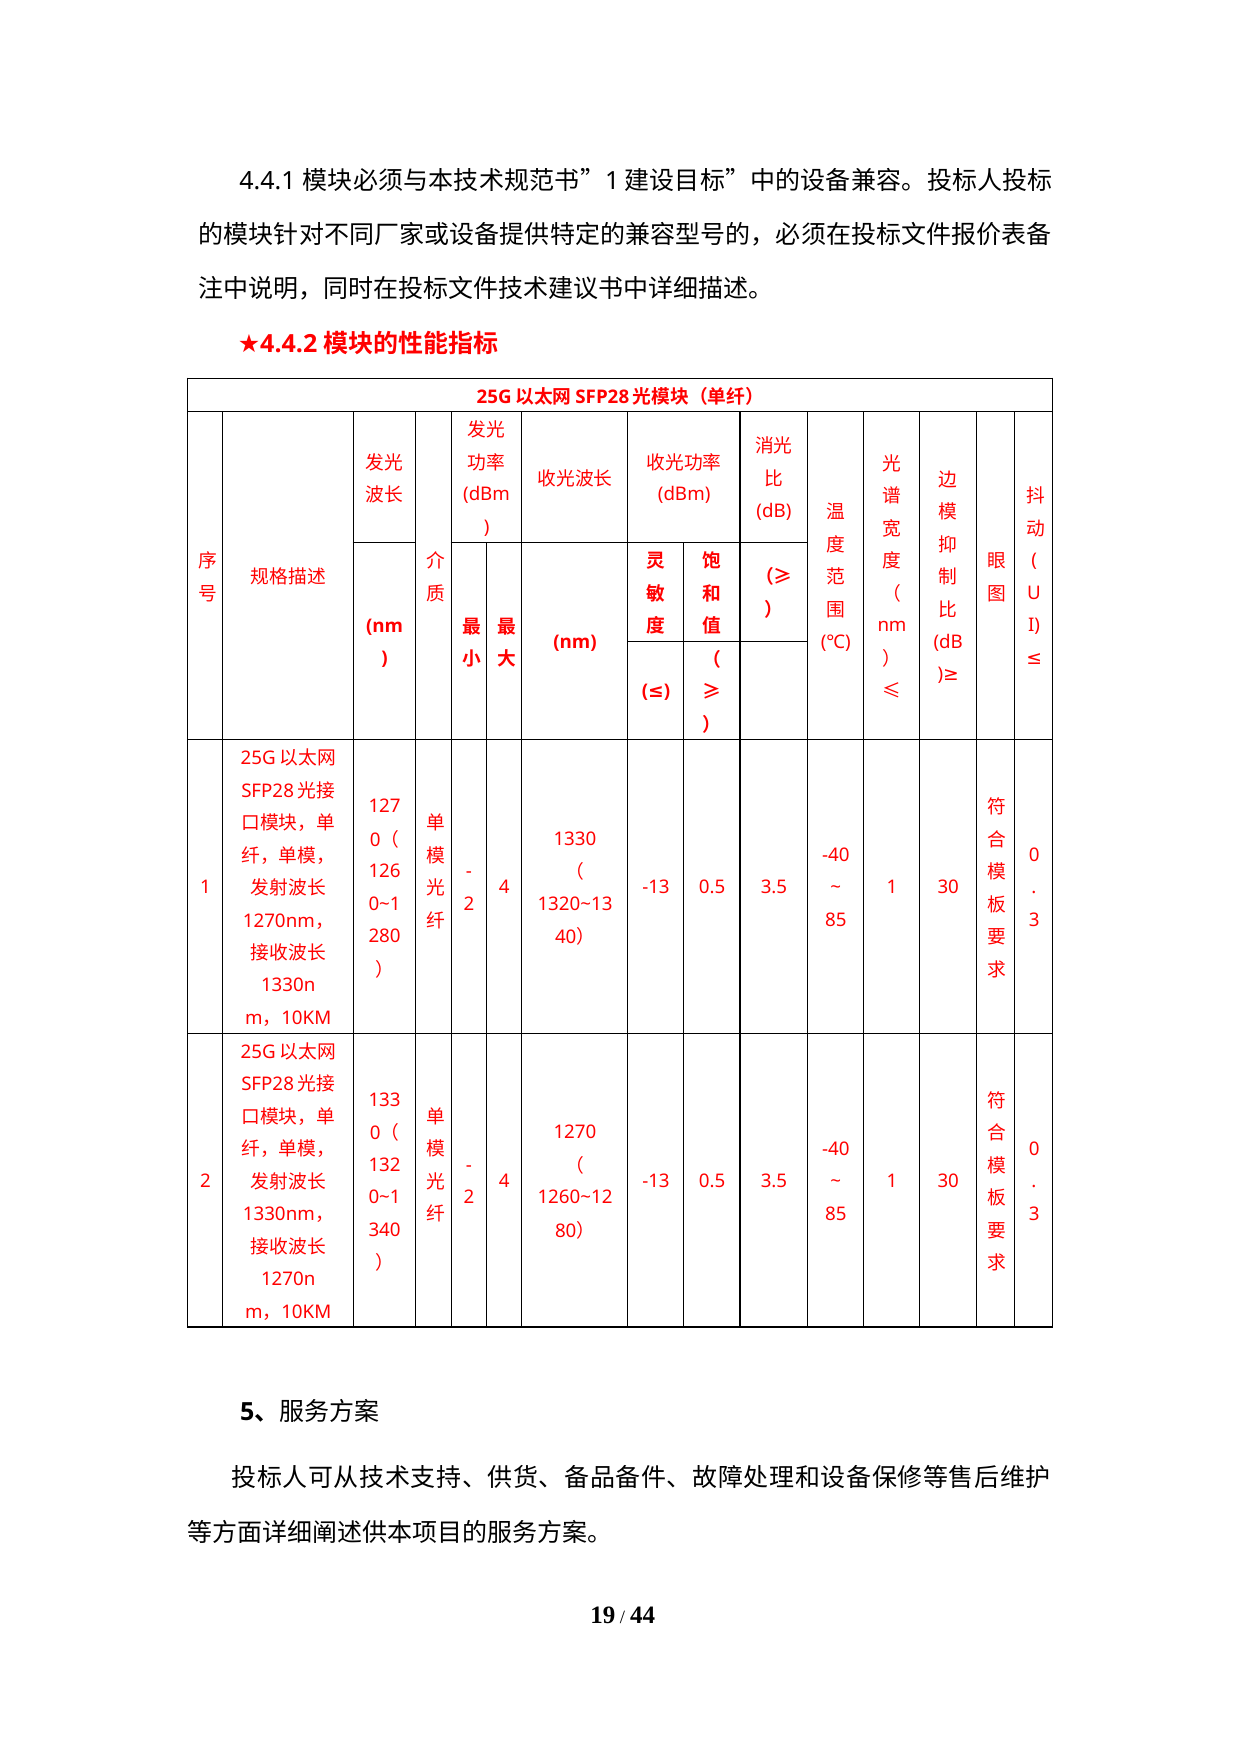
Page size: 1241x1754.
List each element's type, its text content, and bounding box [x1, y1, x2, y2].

table_cell 1270 （1260~1280） [522, 1034, 627, 1326]
table_cell 3.5 [741, 1034, 807, 1326]
table_cell 0.5 [684, 740, 739, 1033]
table_cell 最大 [487, 543, 521, 739]
table_cell 光谱宽度（nm）≤ [864, 412, 919, 739]
table_cell -13 [628, 1034, 683, 1326]
table_cell 发光波长 [354, 412, 415, 542]
table_cell 2 [188, 1034, 222, 1326]
table_cell -2 [452, 740, 486, 1033]
table_cell 1 [864, 1034, 919, 1326]
table_cell 1330（1320~1340） [354, 1034, 415, 1326]
table_cell 消光比(dB) [741, 412, 807, 542]
table_cell 序号 [188, 412, 222, 739]
table_cell 1 [864, 740, 919, 1033]
table_cell -13 [628, 740, 683, 1033]
table_cell (nm) [354, 543, 415, 739]
table_cell 介质 [416, 412, 451, 739]
table_cell -2 [452, 1034, 486, 1326]
table_cell 最小 [452, 543, 486, 739]
table_cell (≤) [628, 642, 683, 739]
table_cell 抖动(UI)≤ [1015, 412, 1052, 739]
table_cell [741, 642, 807, 739]
text ★4.4.2 模块的性能指标 [187, 323, 1053, 359]
text 投标人可从技术支持、供货、备品备件、故障处理和设备保修等售后维护等方面详细阐述供本项目的服务方案。 [187, 1458, 1053, 1548]
table_cell 30 [920, 740, 976, 1033]
text 5、服务方案 [199, 1391, 1053, 1427]
table_cell -40 ~ 85 [808, 740, 863, 1033]
table_cell 眼图 [977, 412, 1014, 739]
table_cell 饱和值 [684, 543, 739, 641]
table_cell 3.5 [741, 740, 807, 1033]
table_cell 灵敏度 [628, 543, 683, 641]
table_cell 4 [487, 1034, 521, 1326]
table_cell 4 [487, 740, 521, 1033]
table_header 25G以太网SFP28光模块（单纤） [188, 379, 1052, 411]
table_cell 25G以太网SFP28光接口模块，单纤，单模，发射波长1330nm，接收波长1270nm，10KM [223, 1034, 353, 1326]
table_cell （≥） [684, 642, 739, 739]
table_cell 25G以太网SFP28光接口模块，单纤，单模，发射波长1270nm，接收波长1330nm，10KM [223, 740, 353, 1033]
table_cell （≥） [741, 543, 807, 641]
table_cell 规格描述 [223, 412, 353, 739]
table_cell 温度范围(℃) [808, 412, 863, 739]
table_cell -40 ~ 85 [808, 1034, 863, 1326]
table_cell 0.3 [1015, 740, 1052, 1033]
table_cell 单模光纤 [416, 740, 451, 1033]
table_cell 发光功率(dBm) [452, 412, 521, 542]
table_cell 单模光纤 [416, 1034, 451, 1326]
table_cell 1330 （1320~1340） [522, 740, 627, 1033]
table_cell 收光功率(dBm) [628, 412, 739, 542]
table_cell 0.3 [1015, 1034, 1052, 1326]
table_cell 1 [188, 740, 222, 1033]
table_cell 边模抑制比(dB)≥ [920, 412, 976, 739]
table_cell 1270（1260~1280） [354, 740, 415, 1033]
table_cell 收光波长 [522, 412, 627, 542]
table_cell 符合模板要求 [977, 740, 1014, 1033]
text 4.4.1 模块必须与本技术规范书”1建设目标”中的设备兼容。投标人投标的模块针对不同厂家或设备提供特定的兼容型号的，必须在投标文件报价表备注中说明，同时在投标文件技术建议书中详细描述。 [198, 160, 1053, 305]
table_cell (nm) [522, 543, 627, 739]
table_cell 符合模板要求 [977, 1034, 1014, 1326]
table_cell 30 [920, 1034, 976, 1326]
table_cell 0.5 [684, 1034, 739, 1326]
